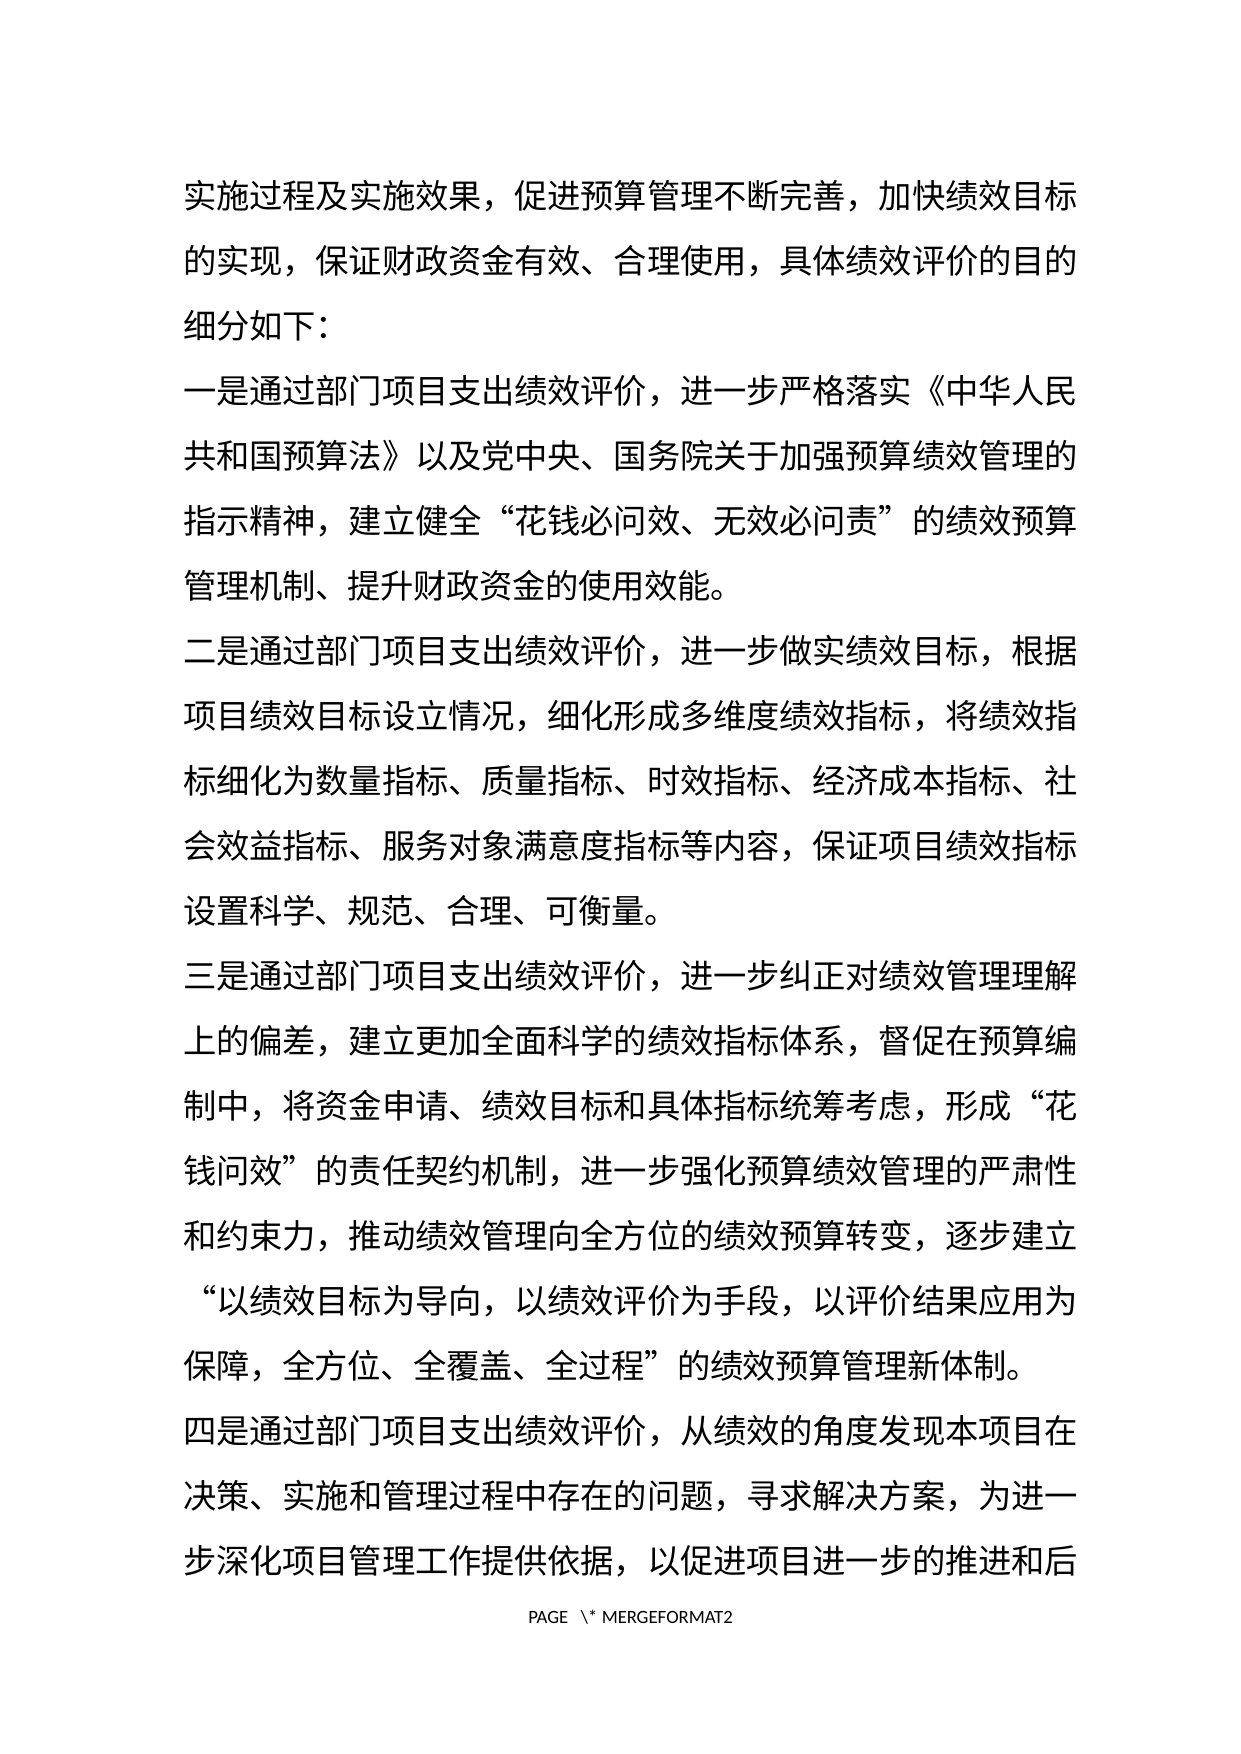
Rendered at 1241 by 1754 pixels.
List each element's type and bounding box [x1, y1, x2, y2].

text [183, 162, 1078, 1592]
